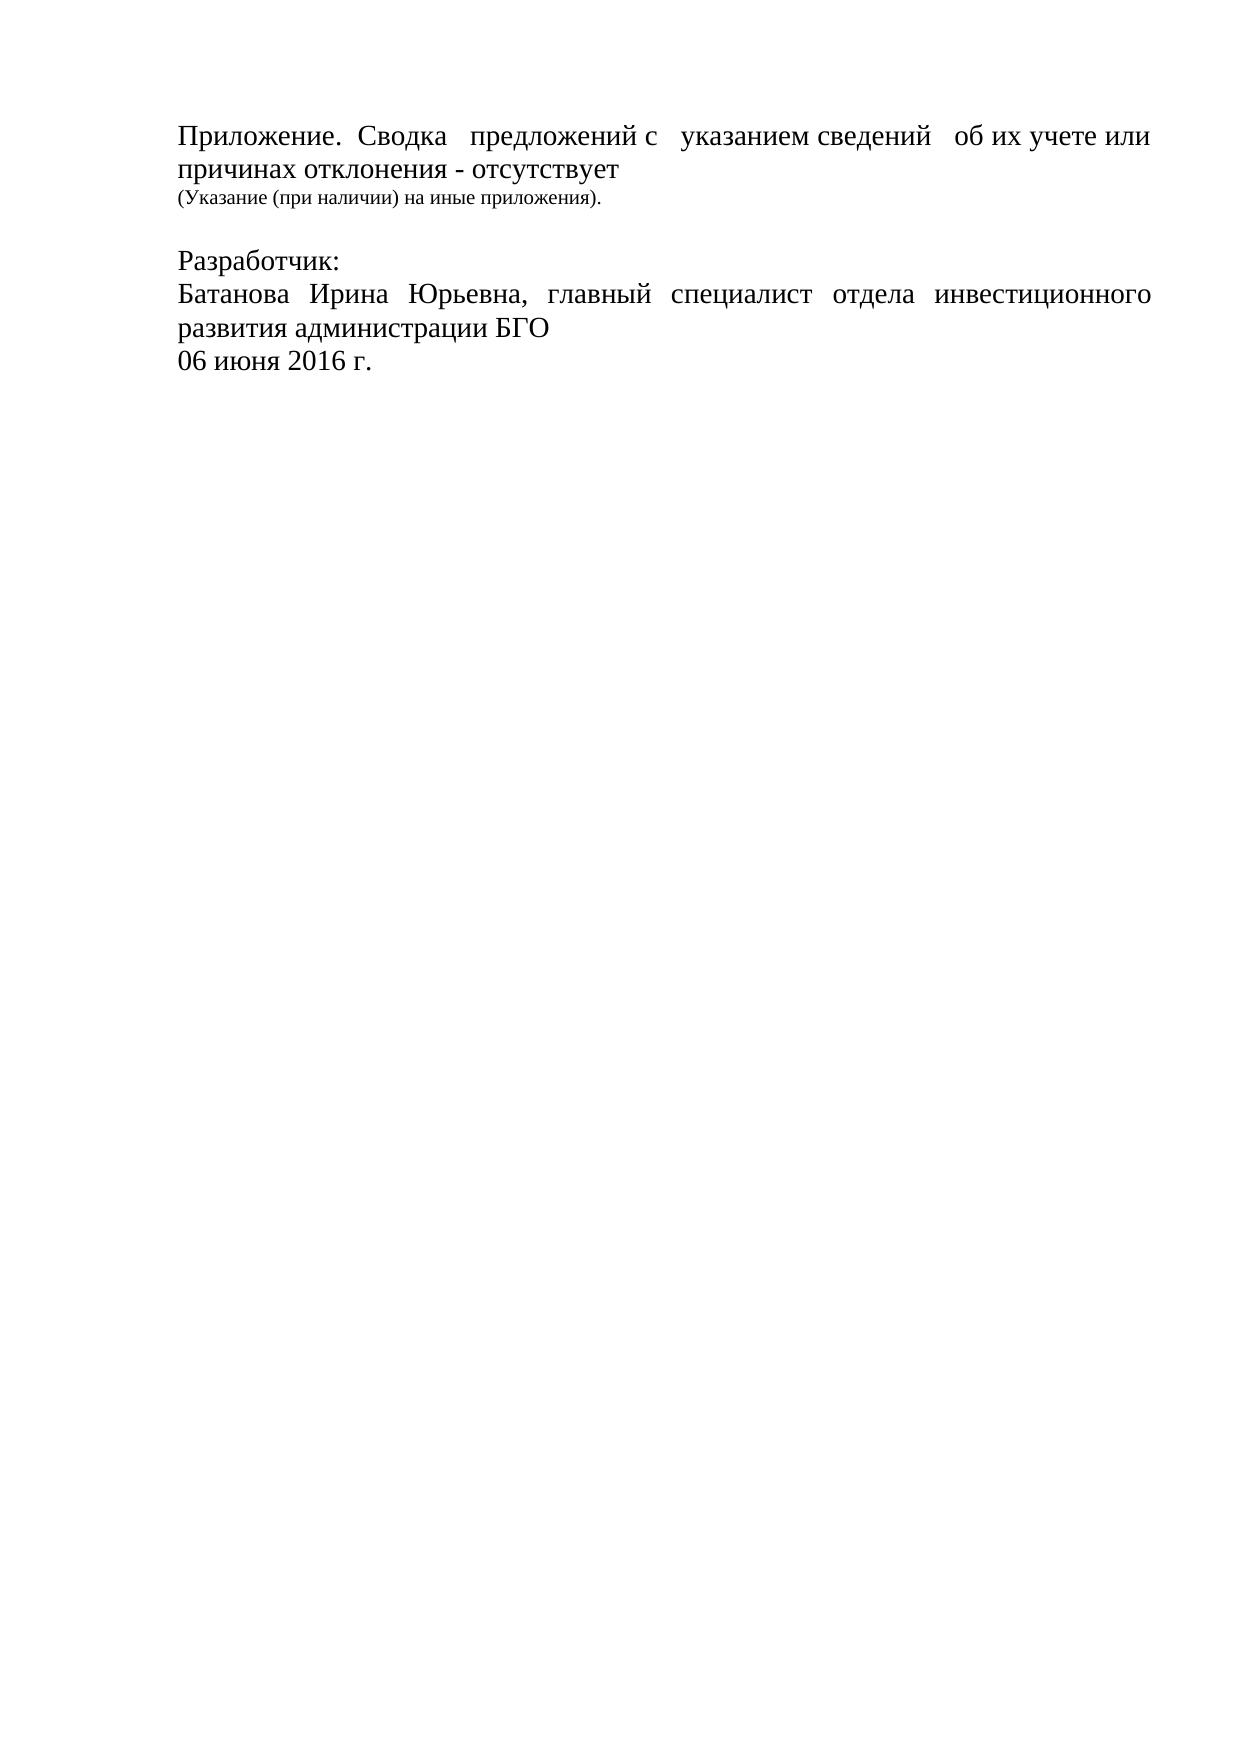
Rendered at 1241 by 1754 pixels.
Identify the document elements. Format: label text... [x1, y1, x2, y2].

text (Указание (при наличии) на иные приложения). [177, 185, 1152, 209]
text Разработчик: [177, 243, 1152, 276]
text 06 июня 2016 г. [177, 343, 1152, 377]
text Батанова Ирина Юрьевна, главный специалист отдела инвестиционного развития администрации БГО [177, 276, 1152, 343]
text Приложение. Сводка предложений с указанием сведений об их учете или причинах отклонения - отсутствует [177, 118, 1152, 185]
